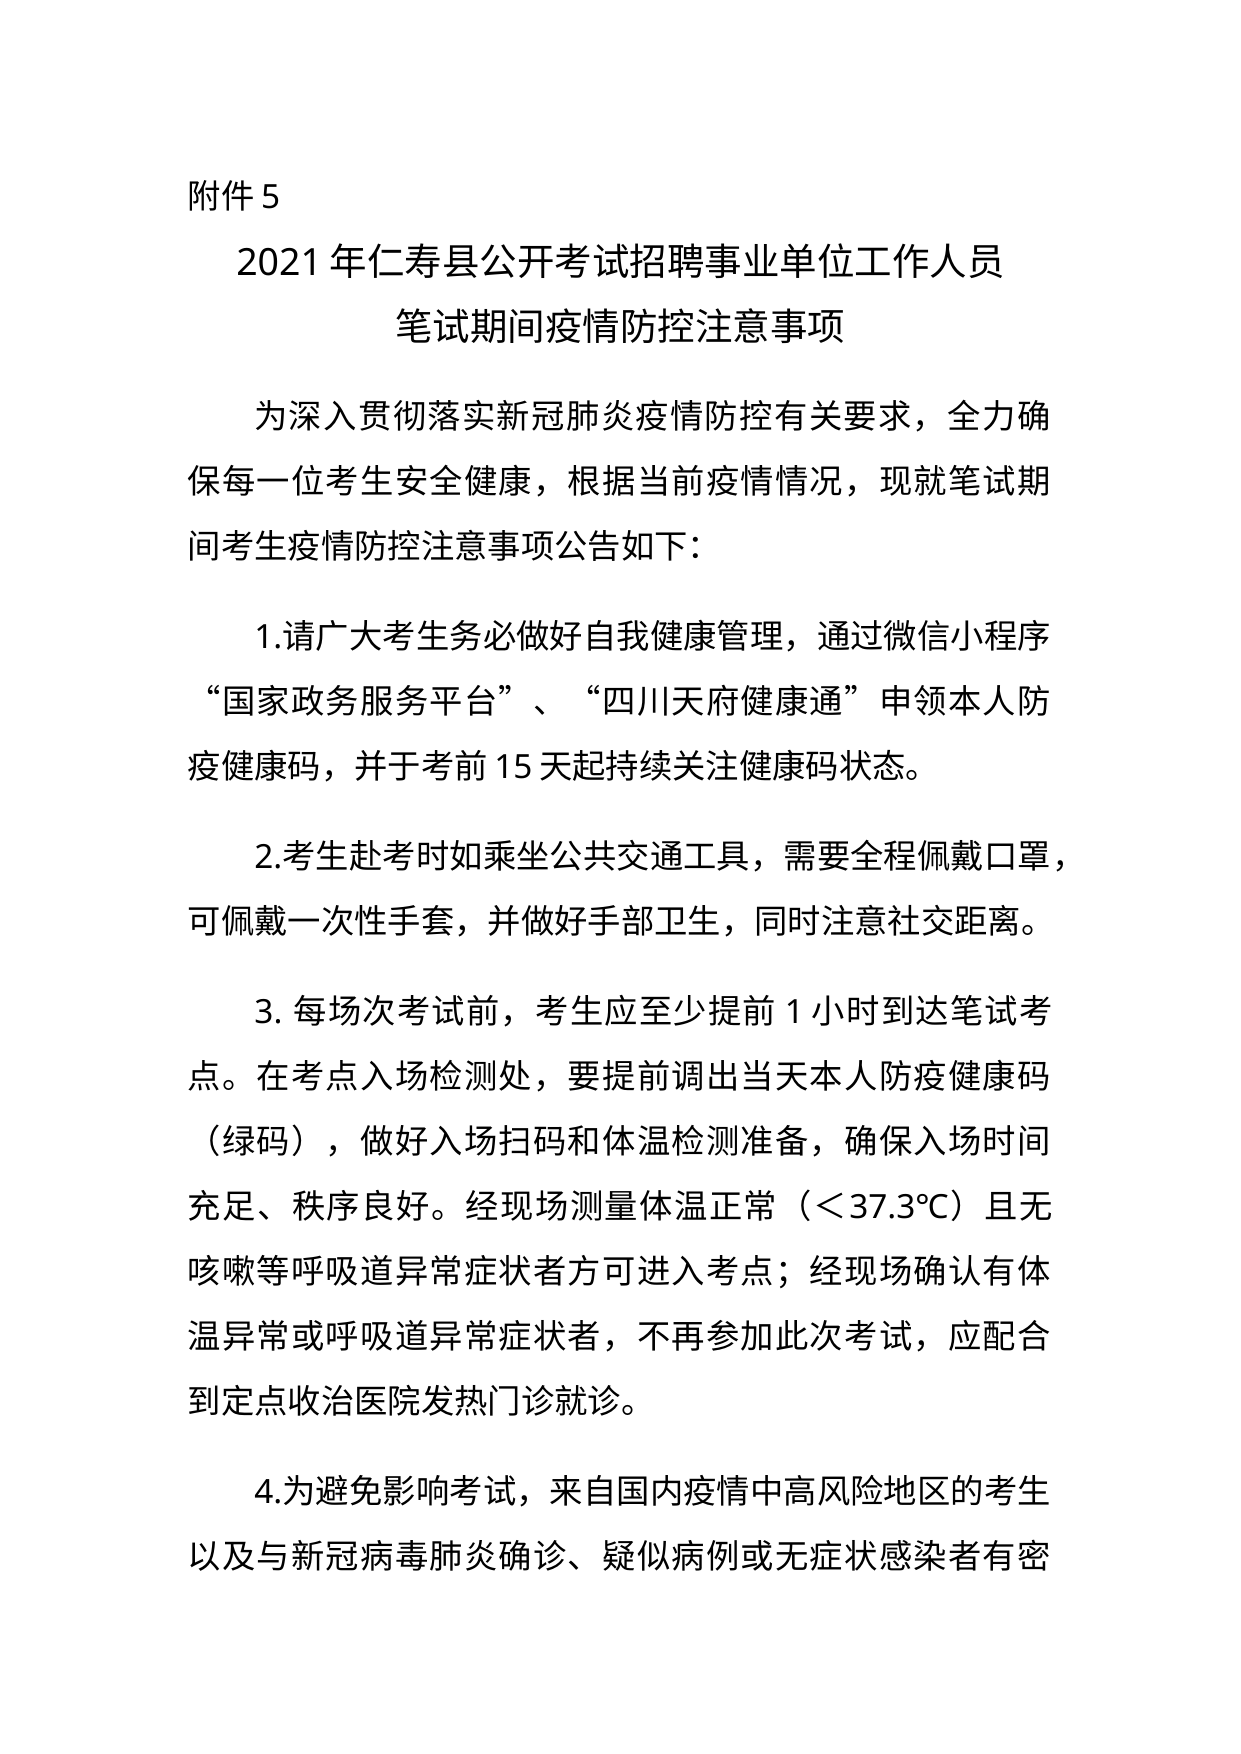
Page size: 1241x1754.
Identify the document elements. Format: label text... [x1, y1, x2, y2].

text 2021年仁寿县公开考试招聘事业单位工作人员 [187, 227, 1053, 292]
text 笔试期间疫情防控注意事项 [187, 292, 1053, 357]
text 附件5 [187, 162, 1053, 227]
text 2.考生赴考时如乘坐公共交通工具，需要全程佩戴口罩，可佩戴一次性手套，并做好手部卫生，同时注意社交距离。 [187, 822, 1053, 952]
text 3. 每场次考试前，考生应至少提前1小时到达笔试考点。在考点入场检测处，要提前调出当天本人防疫健康码（绿码），做好入场扫码和体温检测准备，确保入场时间充足、秩序良好。经现场测量体温正常（＜37.3℃）且无咳嗽等呼吸道异常症状者方可进入考点；经现场确认有体温异常或呼吸道异常症状者，不再参加此次考试，应配合到定点收治医院发热门诊就诊。 [187, 977, 1053, 1432]
text 1.请广大考生务必做好自我健康管理，通过微信小程序“国家政务服务平台”、“四川天府健康通”申领本人防疫健康码，并于考前15天起持续关注健康码状态。 [187, 602, 1053, 797]
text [187, 1457, 1053, 1587]
text 为深入贯彻落实新冠肺炎疫情防控有关要求，全力确保每一位考生安全健康，根据当前疫情情况，现就笔试期间考生疫情防控注意事项公告如下： [187, 382, 1053, 577]
